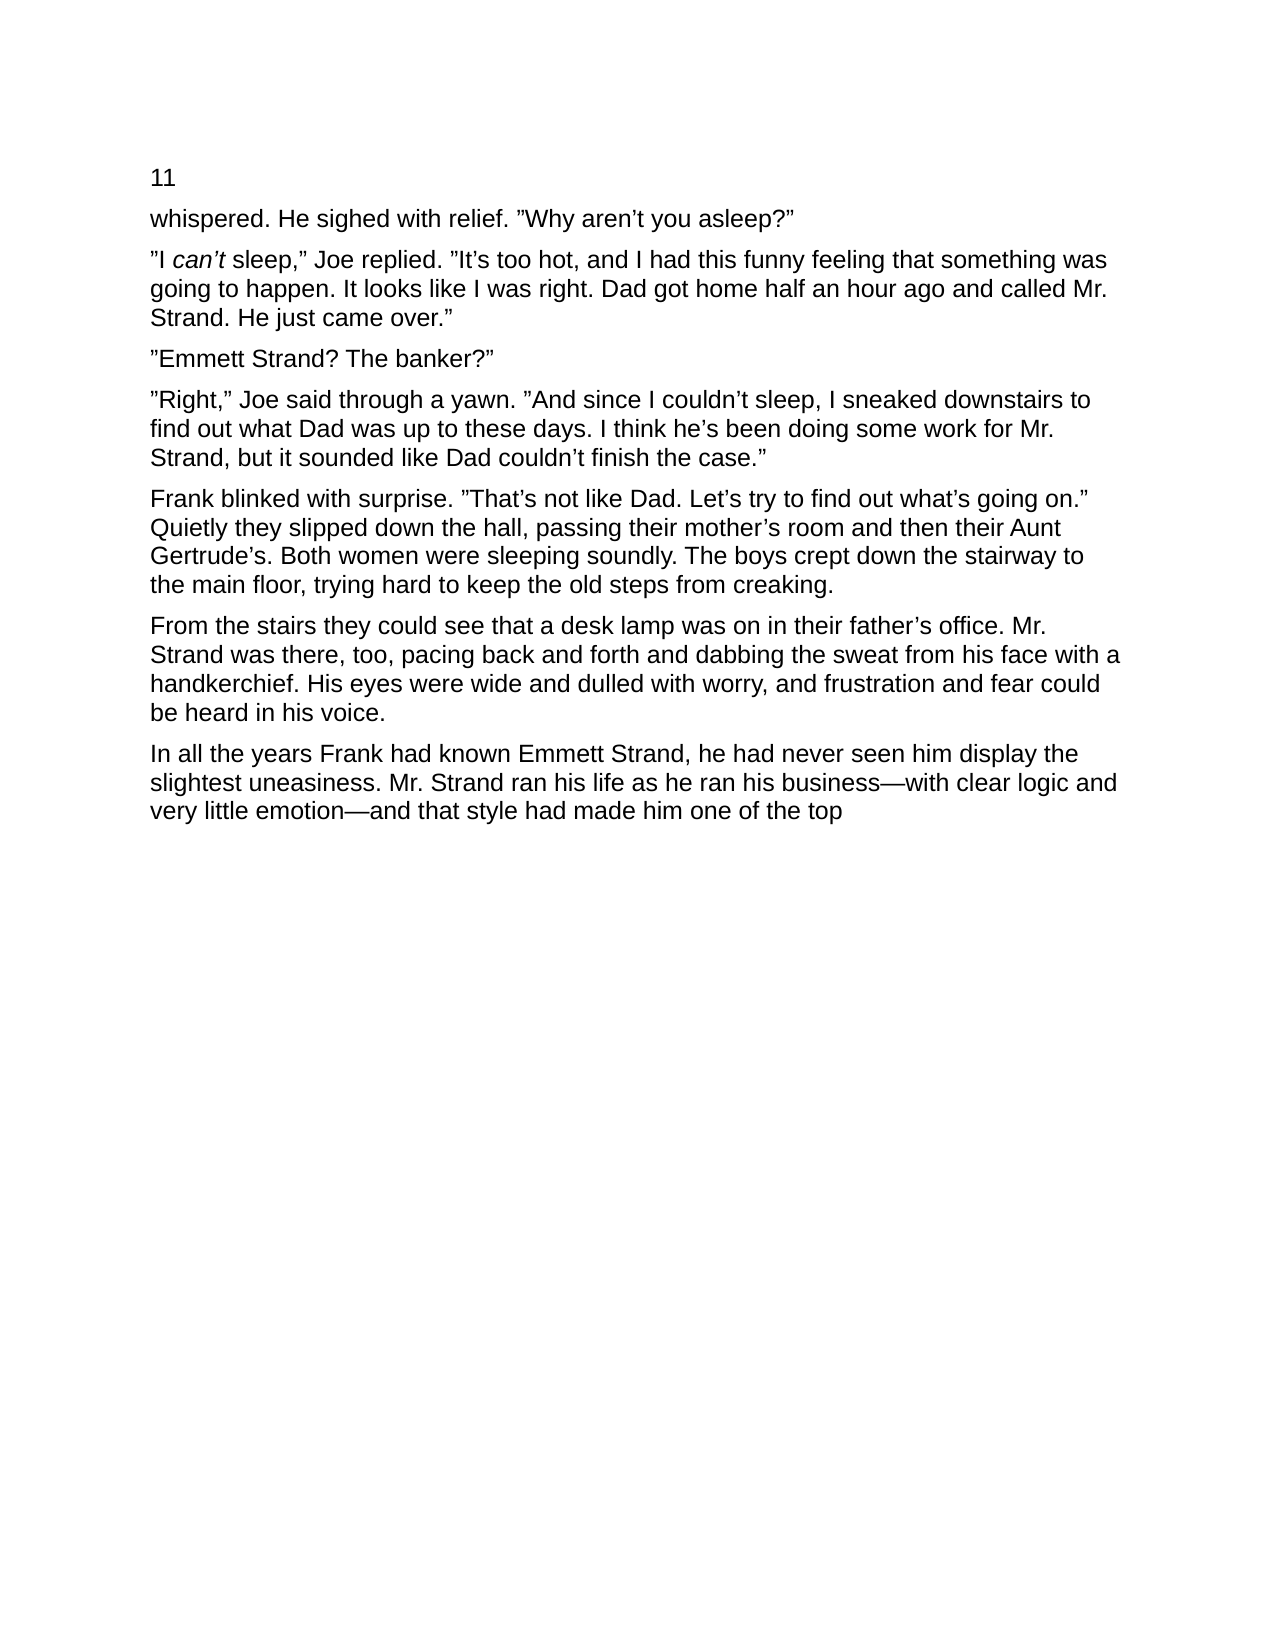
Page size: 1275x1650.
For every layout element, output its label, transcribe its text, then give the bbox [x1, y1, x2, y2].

text ”Emmett Strand? The banker?” [150, 344, 1125, 372]
text In all the years Frank had known Emmett Strand, he had never seen him display the slightest uneasiness. Mr. Strand ran his life as he ran his business—with clear logic and very little emotion—and that style had made him one of the top [150, 739, 1125, 825]
text From the stairs they could see that a desk lamp was on in their father’s office. Mr. Strand was there, too, pacing back and forth and dabbing the sweat from his face with a handkerchief. His eyes were wide and dulled with worry, and frustration and fear could be heard in his voice. [150, 611, 1125, 726]
text 11 [150, 162, 1125, 191]
text whispered. He sighed with relief. ”Why aren’t you asleep?” [150, 204, 1125, 232]
text Frank blinked with surprise. ”That’s not like Dad. Let’s try to find out what’s going on.” Quietly they slipped down the hall, passing their mother’s room and then their Aunt Gertrude’s. Both women were sleeping soundly. The boys crept down the stairway to the main floor, trying hard to keep the old steps from creaking. [150, 484, 1125, 599]
text ”I can’t sleep,” Joe replied. ”It’s too hot, and I had this funny feeling that something was going to happen. It looks like I was right. Dad got home half an hour ago and called Mr. Strand. He just came over.” [150, 245, 1125, 331]
text ”Right,” Joe said through a yawn. ”And since I couldn’t sleep, I sneaked downstairs to find out what Dad was up to these days. I think he’s been doing some work for Mr. Strand, but it sounded like Dad couldn’t finish the case.” [150, 385, 1125, 471]
